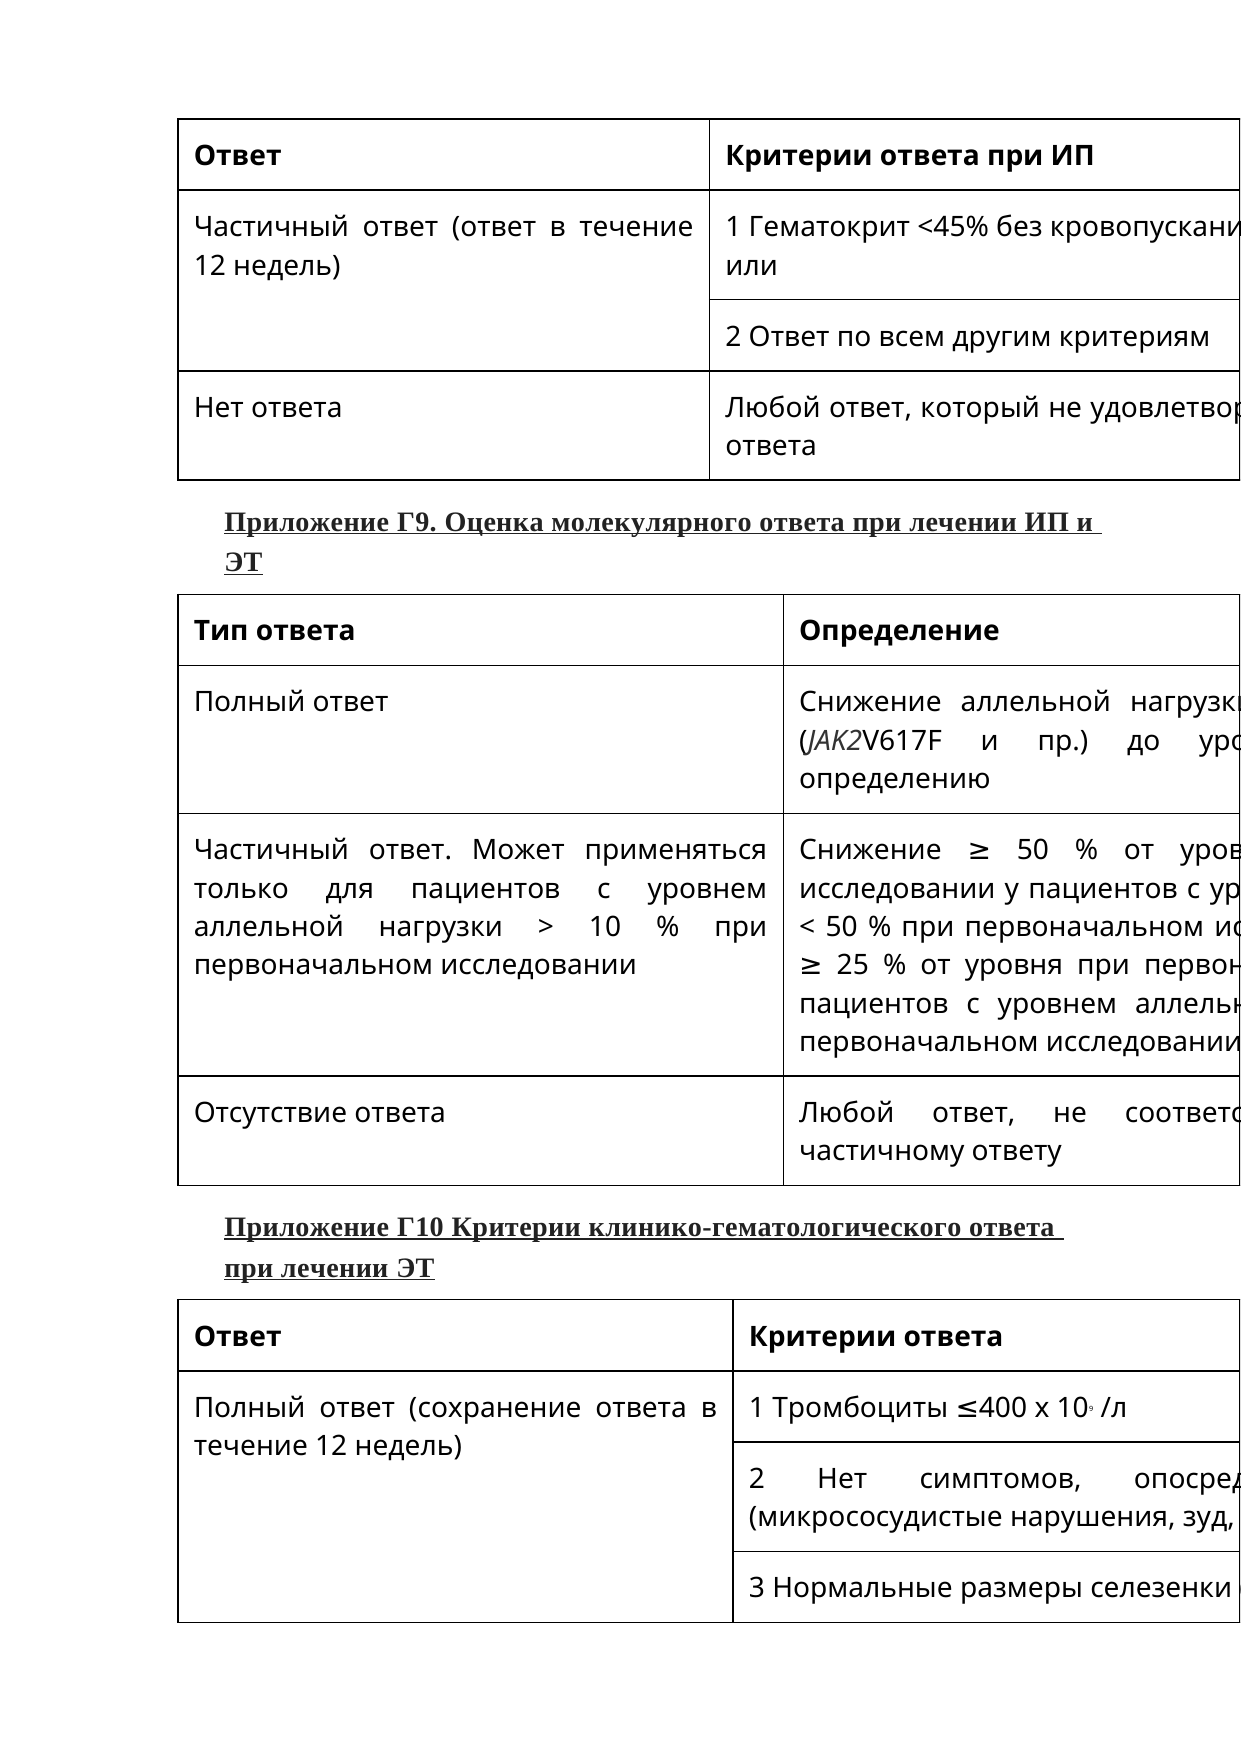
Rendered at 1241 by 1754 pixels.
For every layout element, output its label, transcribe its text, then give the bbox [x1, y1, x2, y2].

text Приложение Г9. Оценка молекулярного ответа при лечении ИП и ЭТ [224, 497, 1105, 578]
table_cell Любой ответ, который не удовлетворяет критериям частичного ответа [710, 372, 1239, 479]
table_cell Полный ответ (сохранение ответа в течение 12 недель) [179, 1372, 732, 1622]
table_header Критерии ответа при ИП [710, 120, 1239, 189]
table_header Ответ [179, 1300, 732, 1370]
table_cell Снижение ≥ 50 % от уровня при первоначальном исследовании у пациентов с уровнем аллельной нагрузки < 50 % при первоначальном исследовании или снижение ≥ 25 % от уровня при первоначальном исследовании у пациентов с уровнем аллельной нагрузки > 50 % при первоначальном исследовании [784, 814, 1239, 1075]
table_header Тип ответа [179, 595, 783, 664]
table_header Критерии ответа [734, 1300, 1239, 1370]
table_cell Нет ответа [179, 372, 709, 479]
table_cell Полный ответ [179, 666, 783, 812]
table_header Ответ [179, 120, 709, 189]
table_cell Частичный ответ (ответ в течение 12 недель) [179, 191, 709, 370]
text Приложение Г10 Критерии клинико-гематологического ответа при лечении ЭТ [224, 1202, 1105, 1283]
table_cell Любой ответ, не соответствующий полному или частичному ответу [784, 1077, 1239, 1185]
table_cell 2 Нет симптомов, опосредованных заболеванием (микрососудистые нарушения, зуд, головная боль) [734, 1443, 1239, 1551]
table_cell Снижение аллельной нагрузки молекулярного маркера (JAK2V617F и пр.) до уровня, не поддающегося определению [784, 666, 1239, 812]
table_cell 1 Гематокрит <45% без кровопусканий или [710, 191, 1239, 299]
table_cell 3 Нормальные размеры селезенки (УЗИ/КТ/МРТ) [734, 1552, 1239, 1622]
table_cell 1 Тромбоциты ≤400 х 109 /л [734, 1372, 1239, 1441]
table_cell 2 Ответ по всем другим критериям [710, 300, 1239, 370]
table_cell Частичный ответ. Может применяться только для пациентов с уровнем аллельной нагрузки > 10 % при первоначальном исследовании [179, 814, 783, 1075]
table_header Определение [784, 595, 1239, 664]
table_cell Отсутствие ответа [179, 1077, 783, 1185]
